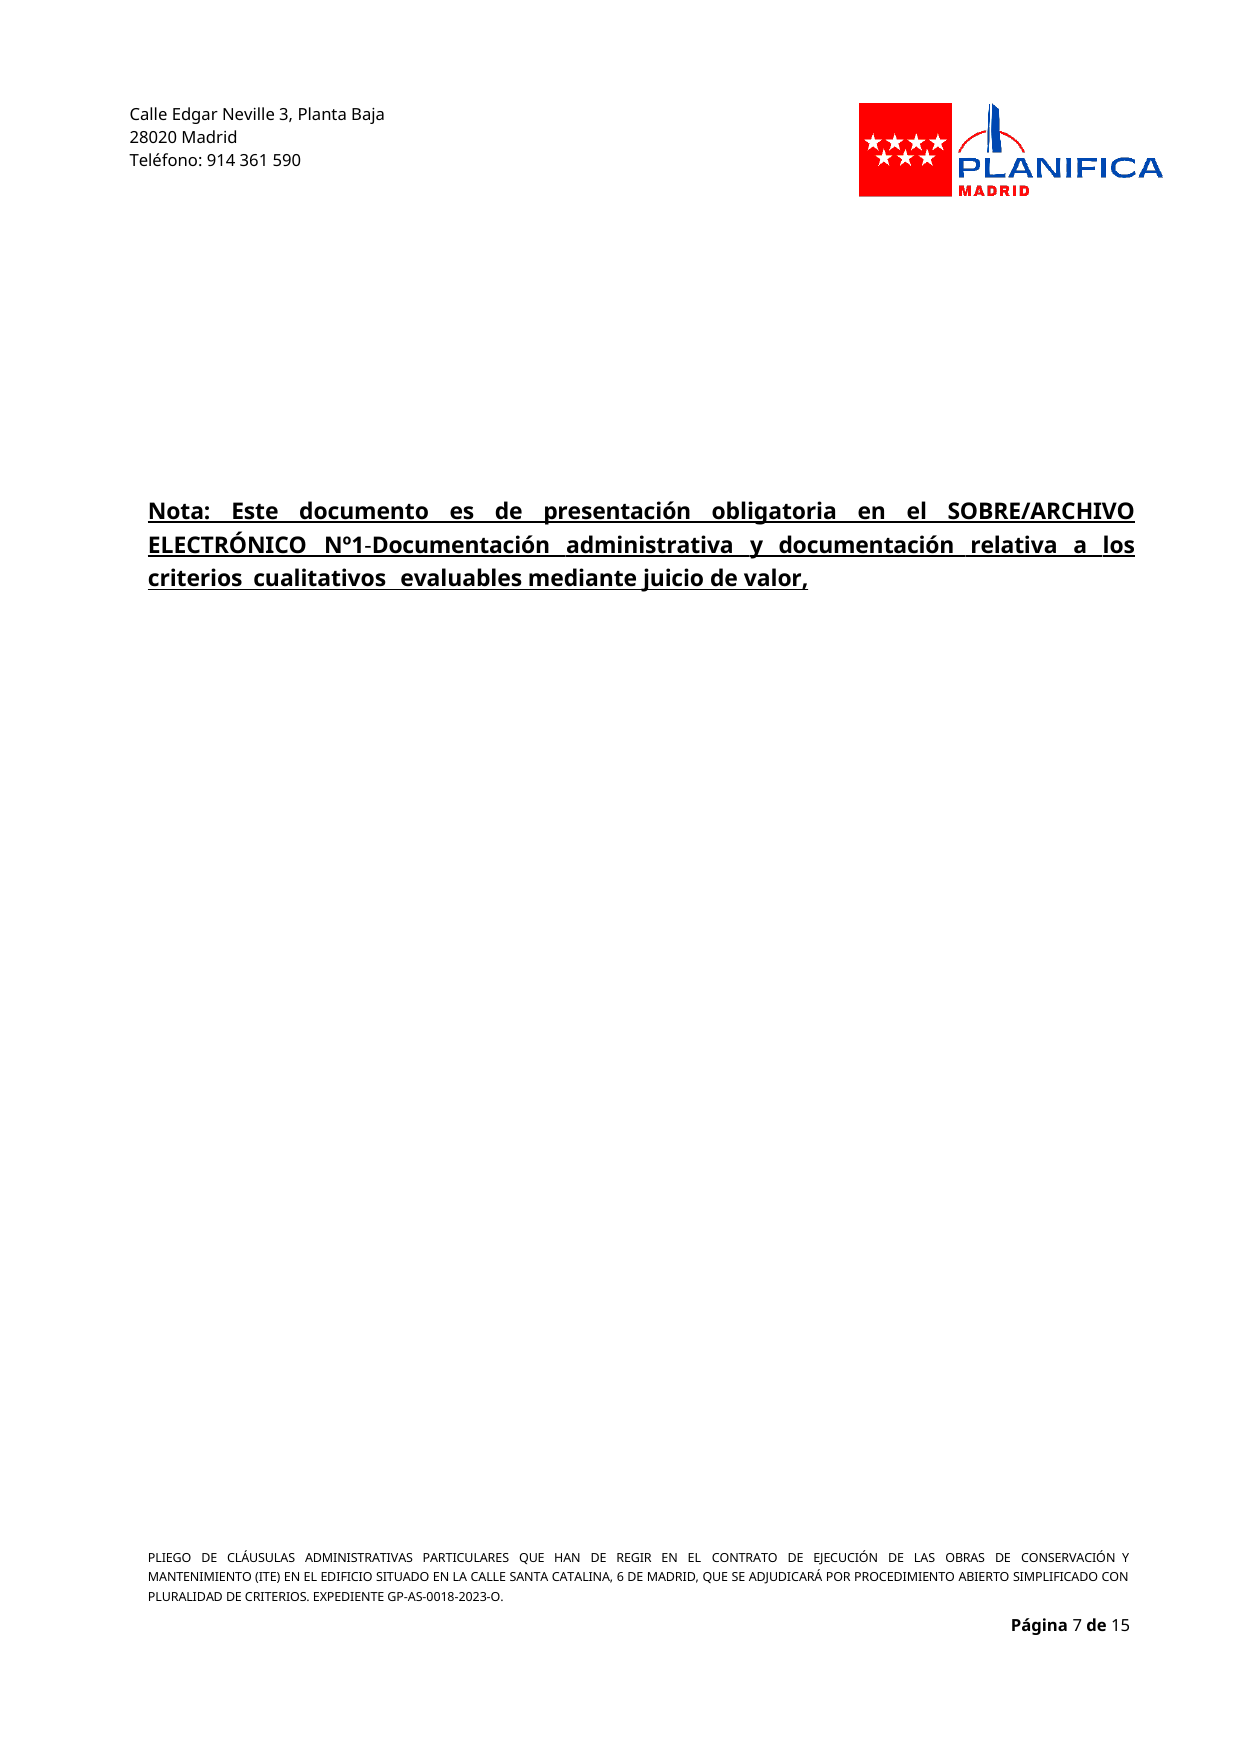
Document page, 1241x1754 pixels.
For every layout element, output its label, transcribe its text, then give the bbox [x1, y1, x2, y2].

text Nota: Este documento es de presentación obligatoria en el SOBRE/ARCHIVO ELECTRÓNICO Nº1-Documentación administrativa y documentación relativa a los criterios cualitativos evaluables mediante juicio de valor, [148, 495, 1136, 593]
picture [858, 103, 1172, 197]
